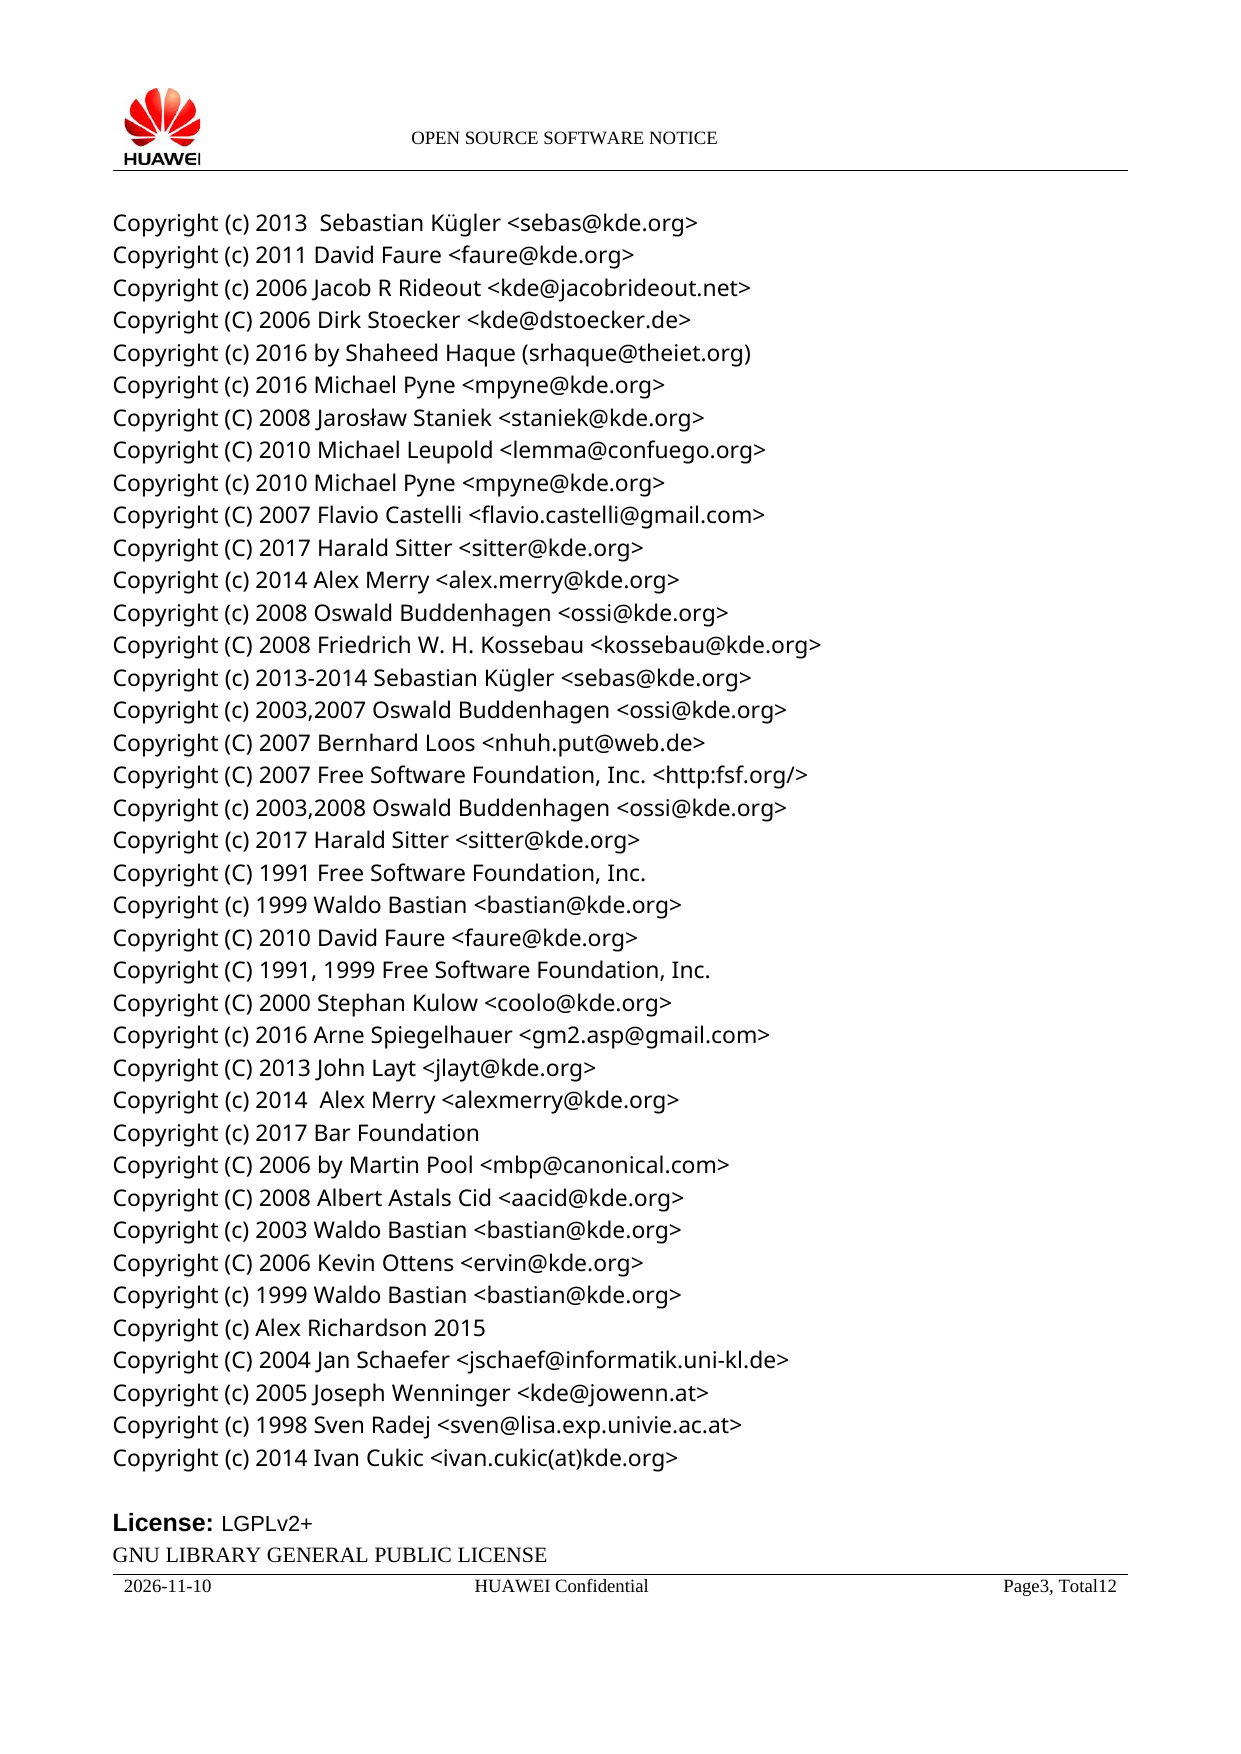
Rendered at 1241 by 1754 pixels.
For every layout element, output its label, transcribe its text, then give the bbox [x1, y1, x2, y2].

text License: LGPLv2+ [112, 1506, 1128, 1539]
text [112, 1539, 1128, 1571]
picture [124, 88, 201, 165]
